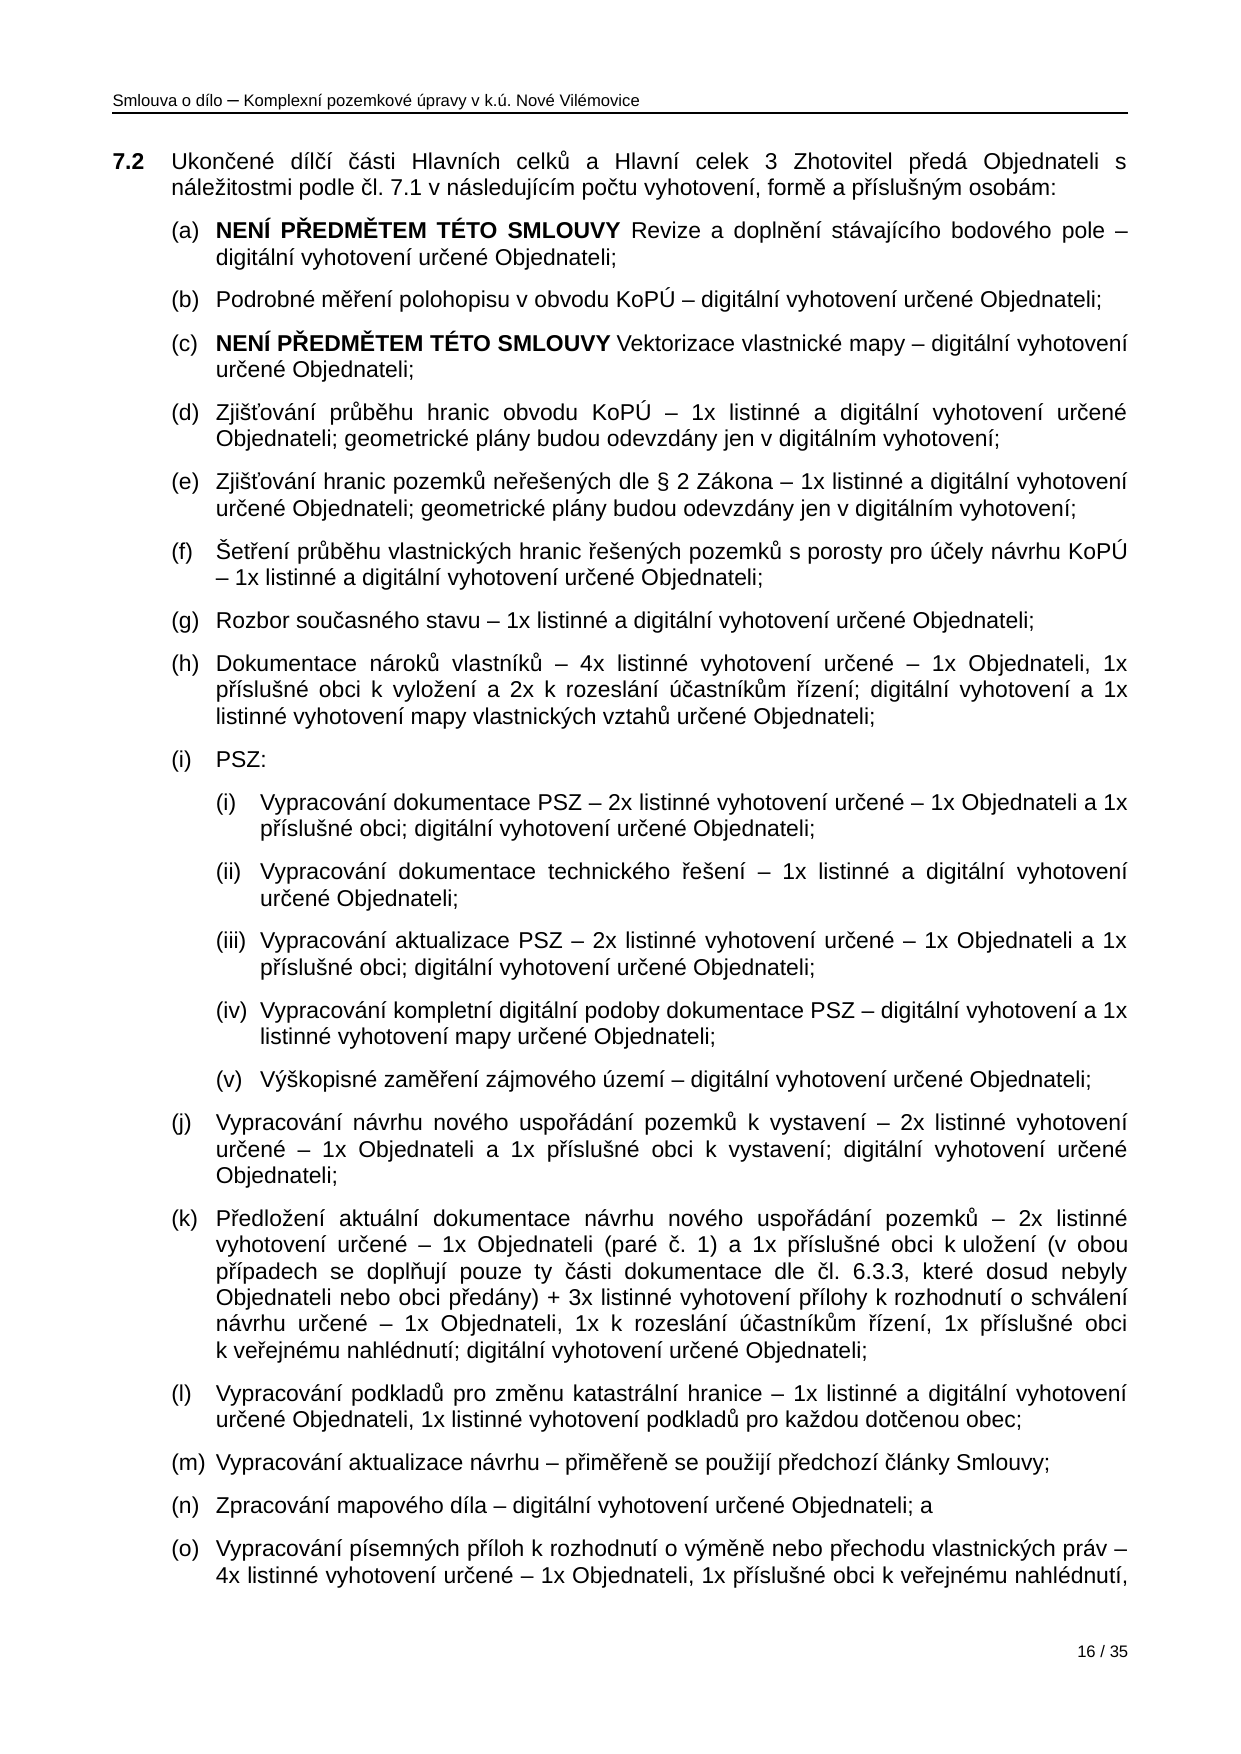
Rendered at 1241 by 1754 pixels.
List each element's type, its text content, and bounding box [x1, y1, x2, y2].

list Podrobné měření polohopisu v obvodu KoPÚ – digitální vyhotovení určené Objednateli; [171, 286, 1128, 313]
list NENÍ PŘEDMĚTEM TÉTO SMLOUVY Revize a doplnění stávajícího bodového pole – digitální vyhotovení určené Objednateli; [171, 217, 1128, 270]
list Vypracování aktualizace návrhu – přiměřeně se použijí předchozí články Smlouvy; [171, 1449, 1128, 1476]
list Výškopisné zaměření zájmového území – digitální vyhotovení určené Objednateli; [216, 1066, 1128, 1093]
list Vypracování podkladů pro změnu katastrální hranice – 1x listinné a digitální vyhotovení určené Objednateli, 1x listinné vyhotovení podkladů pro každou dotčenou obec; [171, 1380, 1128, 1432]
list Zjišťování průběhu hranic obvodu KoPÚ – 1x listinné a digitální vyhotovení určené Objednateli; geometrické plány budou odevzdány jen v digitálním vyhotovení; [171, 399, 1128, 452]
list Vypracování dokumentace technického řešení – 1x listinné a digitální vyhotovení určené Objednateli; [216, 858, 1128, 911]
list Vypracování aktualizace PSZ – 2x listinné vyhotovení určené – 1x Objednateli a 1x příslušné obci; digitální vyhotovení určené Objednateli; [216, 927, 1128, 980]
list Předložení aktuální dokumentace návrhu nového uspořádání pozemků – 2x listinné vyhotovení určené – 1x Objednateli (paré č. 1) a 1x příslušné obci k uložení (v obou případech se doplňují pouze ty části dokumentace dle čl. 6.3.3, které dosud nebyly Objednateli nebo obci předány) + 3x listinné vyhotovení přílohy k rozhodnutí o schválení návrhu určené – 1x Objednateli, 1x k rozeslání účastníkům řízení, 1x příslušné obci k veřejnému nahlédnutí; digitální vyhotovení určené Objednateli; [171, 1205, 1128, 1363]
list Zpracování mapového díla – digitální vyhotovení určené Objednateli; a [171, 1492, 1128, 1518]
list PSZ: [171, 746, 1128, 772]
list Zjišťování hranic pozemků neřešených dle § 2 Zákona – 1x listinné a digitální vyhotovení určené Objednateli; geometrické plány budou odevzdány jen v digitálním vyhotovení; [171, 468, 1128, 521]
list Vypracování kompletní digitální podoby dokumentace PSZ – digitální vyhotovení a 1x listinné vyhotovení mapy určené Objednateli; [216, 997, 1128, 1049]
text Ukončené dílčí části Hlavních celků a Hlavní celek 3 Zhotovitel předá Objednateli s náležitostmi podle čl. 7.1 v následujícím počtu vyhotovení, formě a příslušným osobám: [112, 148, 1128, 200]
list Dokumentace nároků vlastníků – 4x listinné vyhotovení určené – 1x Objednateli, 1x příslušné obci k vyložení a 2x k rozeslání účastníkům řízení; digitální vyhotovení a 1x listinné vyhotovení mapy vlastnických vztahů určené Objednateli; [171, 650, 1128, 729]
list Rozbor současného stavu – 1x listinné a digitální vyhotovení určené Objednateli; [171, 607, 1128, 633]
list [171, 1535, 1128, 1588]
list Vypracování dokumentace PSZ – 2x listinné vyhotovení určené – 1x Objednateli a 1x příslušné obci; digitální vyhotovení určené Objednateli; [216, 789, 1128, 841]
list Šetření průběhu vlastnických hranic řešených pozemků s porosty pro účely návrhu KoPÚ – 1x listinné a digitální vyhotovení určené Objednateli; [171, 538, 1128, 590]
list NENÍ PŘEDMĚTEM TÉTO SMLOUVY Vektorizace vlastnické mapy – digitální vyhotovení určené Objednateli; [171, 329, 1128, 382]
list Vypracování návrhu nového uspořádání pozemků k vystavení – 2x listinné vyhotovení určené – 1x Objednateli a 1x příslušné obci k vystavení; digitální vyhotovení určené Objednateli; [171, 1109, 1128, 1188]
